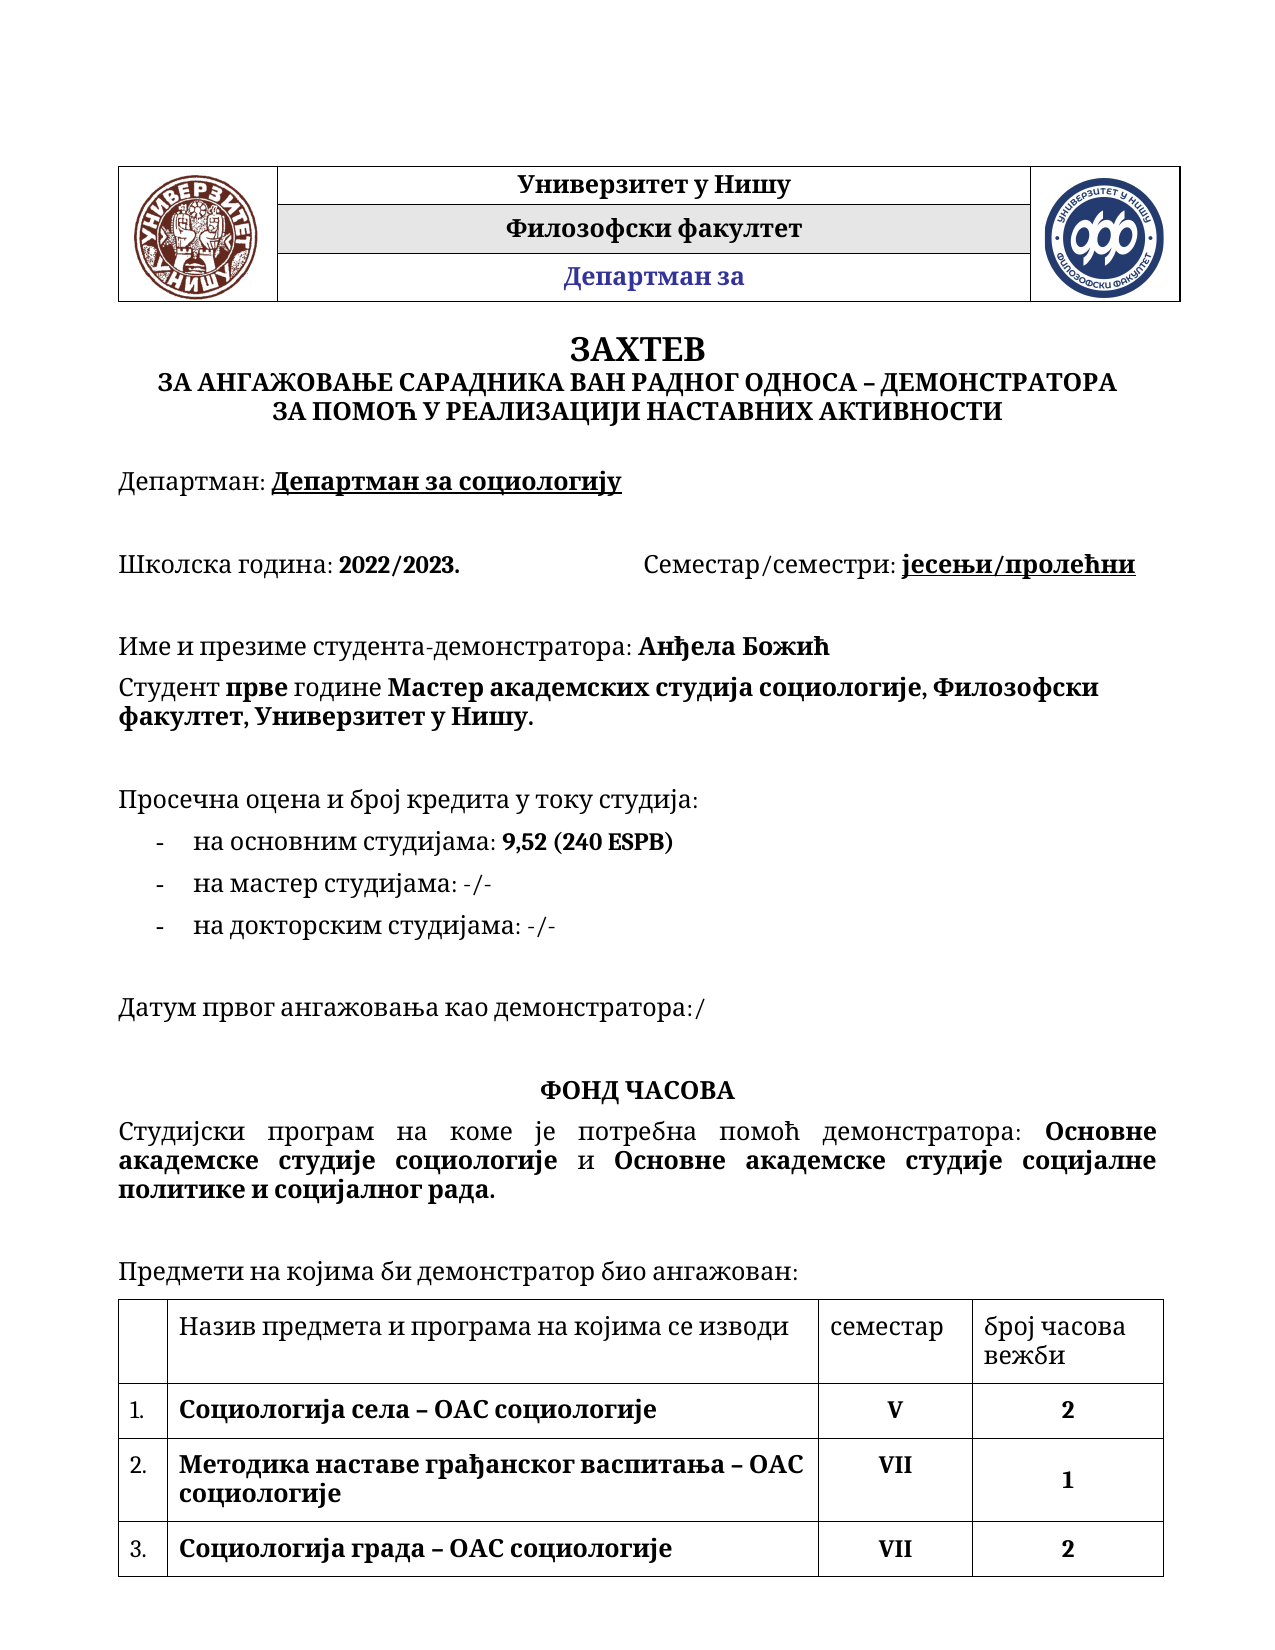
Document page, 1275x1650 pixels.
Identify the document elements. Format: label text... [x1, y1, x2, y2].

list на основним студијама: 9,52 (240 ESPB) [156, 827, 1157, 856]
table_cell 3. [119, 1522, 167, 1576]
table_cell 2. [119, 1439, 167, 1521]
text Име и презиме студента-демонстратора: Анђела Божић [118, 633, 1157, 662]
text Просечна оцена и број кредита у току студија: [118, 786, 1157, 814]
table_cell 2 [973, 1384, 1163, 1438]
table_header семестар [819, 1300, 972, 1383]
text Департман: Департман за социологију [118, 468, 1157, 497]
text ЗАХТЕВ [118, 331, 1157, 369]
table_cell 1 [973, 1439, 1163, 1521]
text Датум првог ангажовања као демонстратора:/ [118, 994, 1157, 1023]
table_cell 1. [119, 1384, 167, 1438]
picture [131, 173, 261, 301]
table_cell 2 [973, 1522, 1163, 1576]
text Школска година: 2022/2023. Семестар/семестри: јесењи/пролећни [118, 551, 1157, 579]
table_cell VII [819, 1522, 972, 1576]
table_cell Методика наставе грађанског васпитања – ОАС социологије [168, 1439, 818, 1521]
text Предмети на којима би демонстратор био ангажован: [118, 1258, 1157, 1287]
text ЗА ПОМОЋ У РЕАЛИЗАЦИЈИ НАСТАВНИХ АКТИВНОСТИ [118, 398, 1157, 427]
table_cell Социологија града – ОАС социологије [168, 1522, 818, 1576]
table_cell V [819, 1384, 972, 1438]
text ЗА АНГАЖОВАЊЕ САРАДНИКА ВАН РАДНОГ ОДНОСА – ДЕМОНСТРАТОРА [118, 369, 1157, 398]
picture [1044, 178, 1164, 298]
table_header [119, 1300, 167, 1383]
text Студијски програм на коме је потребна помоћ демонстратора: Основне академске студије социологије и Основне академске студије социјалне политике и социјалног рада. [118, 1118, 1157, 1204]
text ФОНД ЧАСОВА [118, 1077, 1157, 1106]
list на мастер студијама: -/- [156, 869, 1157, 898]
table_cell VII [819, 1439, 972, 1521]
table_header број часова вежби [973, 1300, 1163, 1383]
table_cell Социологија села – ОАС социологије [168, 1384, 818, 1438]
list на докторским студијама: -/- [156, 911, 1157, 941]
table_header Назив предмета и програма на којима се изводи [168, 1300, 818, 1383]
text Студент прве године Мастер академских студија социологије, Филозофски факултет, Универзитет у Нишу. [118, 674, 1157, 732]
